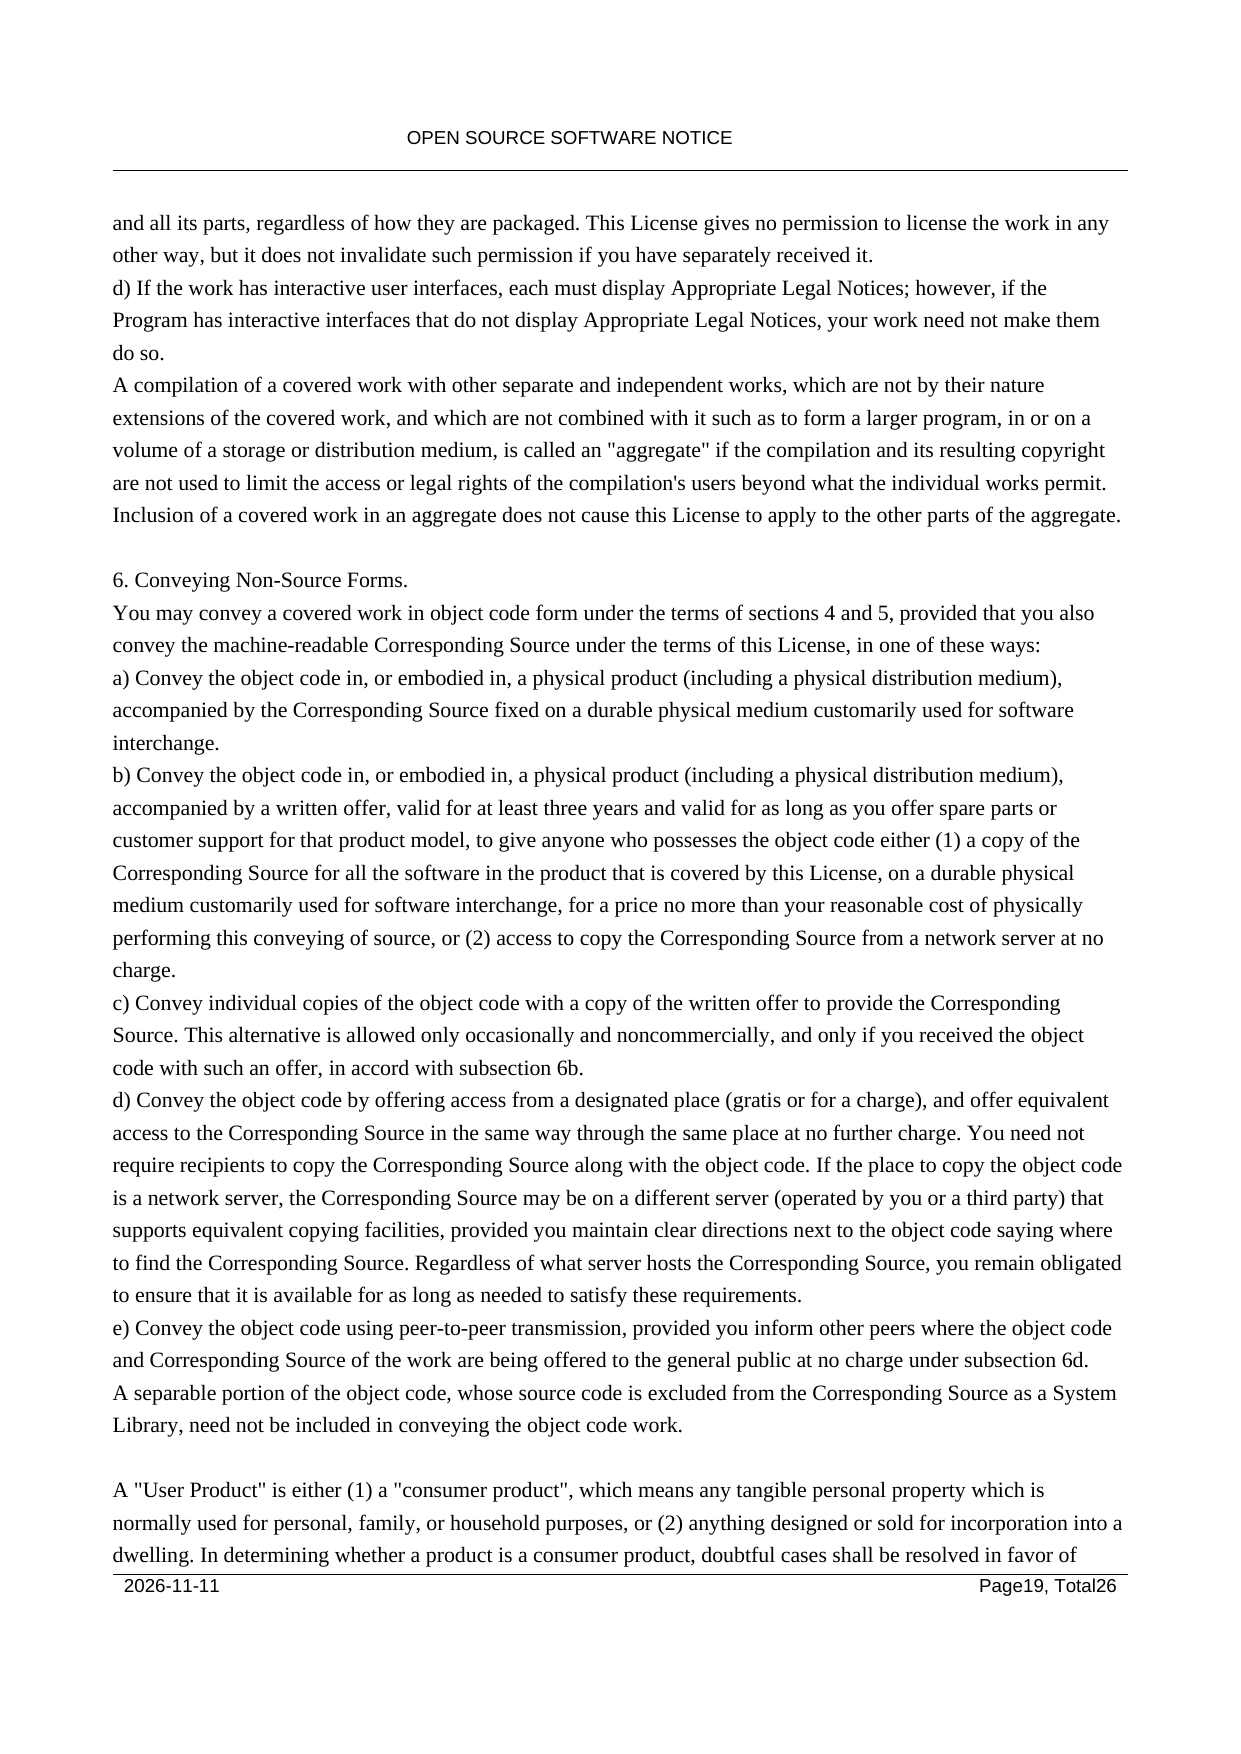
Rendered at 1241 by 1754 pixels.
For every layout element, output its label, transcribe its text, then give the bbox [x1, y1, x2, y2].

text e) Convey the object code using peer-to-peer transmission, provided you inform other peers where the object code and Corresponding Source of the work are being offered to the general public at no charge under subsection 6d. [112, 1311, 1128, 1376]
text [112, 1474, 1128, 1571]
text c) Convey individual copies of the object code with a copy of the written offer to provide the Corresponding Source. This alternative is allowed only occasionally and noncommercially, and only if you received the object code with such an offer, in accord with subsection 6b. [112, 986, 1128, 1084]
text a) Convey the object code in, or embodied in, a physical product (including a physical distribution medium), accompanied by the Corresponding Source fixed on a durable physical medium customarily used for software interchange. [112, 661, 1128, 759]
text b) Convey the object code in, or embodied in, a physical product (including a physical distribution medium), accompanied by a written offer, valid for at least three years and valid for as long as you offer spare parts or customer support for that product model, to give anyone who possesses the object code either (1) a copy of the Corresponding Source for all the software in the product that is covered by this License, on a durable physical medium customarily used for software interchange, for a price no more than your reasonable cost of physically performing this conveying of source, or (2) access to copy the Corresponding Source from a network server at no charge. [112, 759, 1128, 986]
text A compilation of a covered work with other separate and independent works, which are not by their nature extensions of the covered work, and which are not combined with it such as to form a larger program, in or on a volume of a storage or distribution medium, is called an "aggregate" if the compilation and its resulting copyright are not used to limit the access or legal rights of the compilation's users beyond what the individual works permit. Inclusion of a covered work in an aggregate does not cause this License to apply to the other parts of the aggregate. [112, 369, 1128, 531]
text A separable portion of the object code, whose source code is excluded from the Corresponding Source as a System Library, need not be included in conveying the object code work. [112, 1376, 1128, 1441]
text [112, 206, 1128, 271]
text 6. Conveying Non-Source Forms. [112, 564, 1128, 596]
text d) If the work has interactive user interfaces, each must display Appropriate Legal Notices; however, if the Program has interactive interfaces that do not display Appropriate Legal Notices, your work need not make them do so. [112, 271, 1128, 369]
text You may convey a covered work in object code form under the terms of sections 4 and 5, provided that you also convey the machine-readable Corresponding Source under the terms of this License, in one of these ways: [112, 596, 1128, 661]
text d) Convey the object code by offering access from a designated place (gratis or for a charge), and offer equivalent access to the Corresponding Source in the same way through the same place at no further charge. You need not require recipients to copy the Corresponding Source along with the object code. If the place to copy the object code is a network server, the Corresponding Source may be on a different server (operated by you or a third party) that supports equivalent copying facilities, provided you maintain clear directions next to the object code saying where to find the Corresponding Source. Regardless of what server hosts the Corresponding Source, you remain obligated to ensure that it is available for as long as needed to satisfy these requirements. [112, 1084, 1128, 1311]
